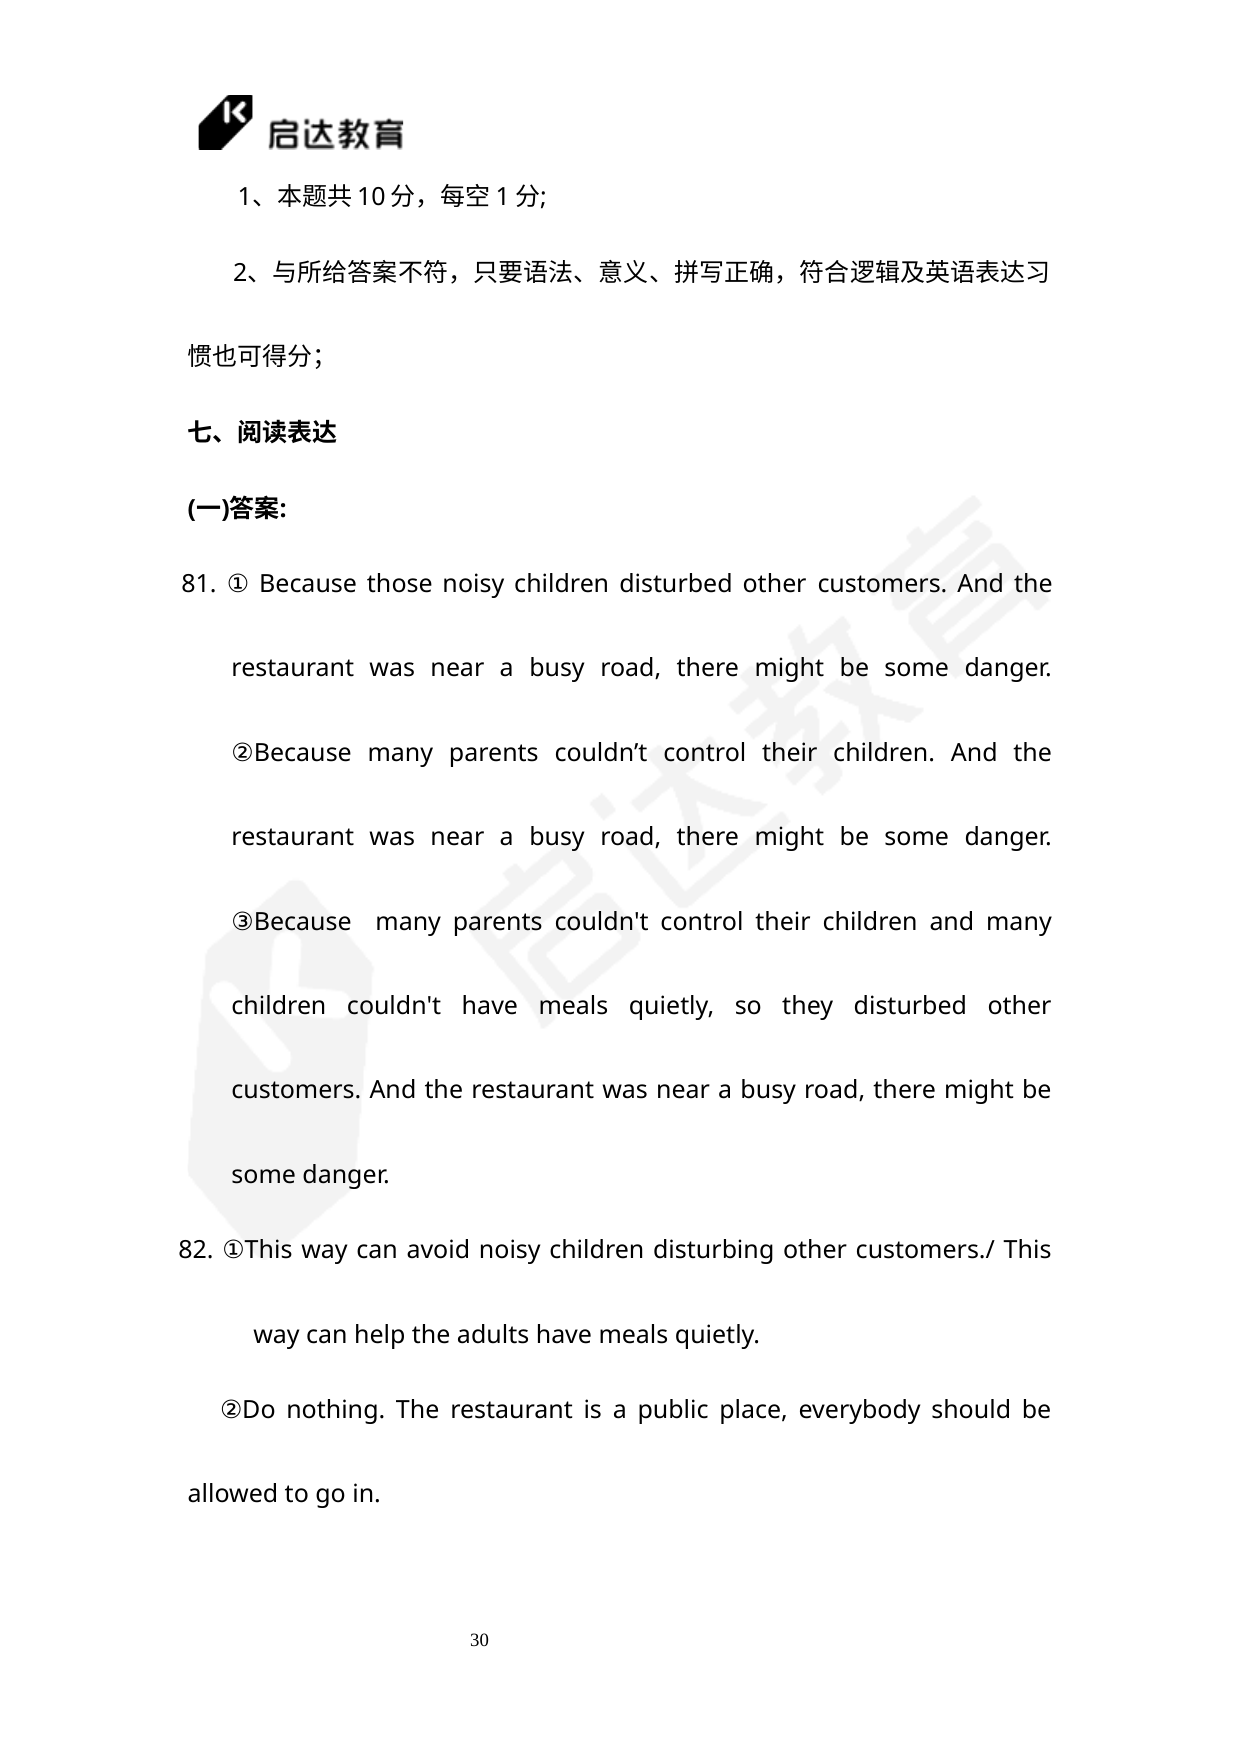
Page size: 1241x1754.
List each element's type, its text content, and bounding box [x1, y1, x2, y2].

text 81. ① Because those noisy children disturbed other customers. And the restaurant was near a busy road, there might be some danger. ②Because many parents couldn’t control their children. And the restaurant was near a busy road, there might be some danger. ③Because many parents couldn't control their children and many children couldn't have meals quietly, so they disturbed other customers. And the restaurant was near a busy road, there might be some danger. [181, 550, 1053, 1206]
text 2、与所给答案不符，只要语法、意义、拼写正确，符合逻辑及英语表达习惯也可得分； [187, 238, 1053, 387]
text 七、阅读表达 [187, 398, 1053, 463]
text (一)答案: [187, 474, 1053, 539]
text ②Do nothing. The restaurant is a public place, everybody should be allowed to go in. [187, 1376, 1053, 1526]
text 82. ①This way can avoid noisy children disturbing other customers./ This way can help the adults have meals quietly. [178, 1216, 1053, 1366]
text 1、本题共10分，每空1分; [187, 162, 1053, 227]
picture [198, 95, 404, 150]
